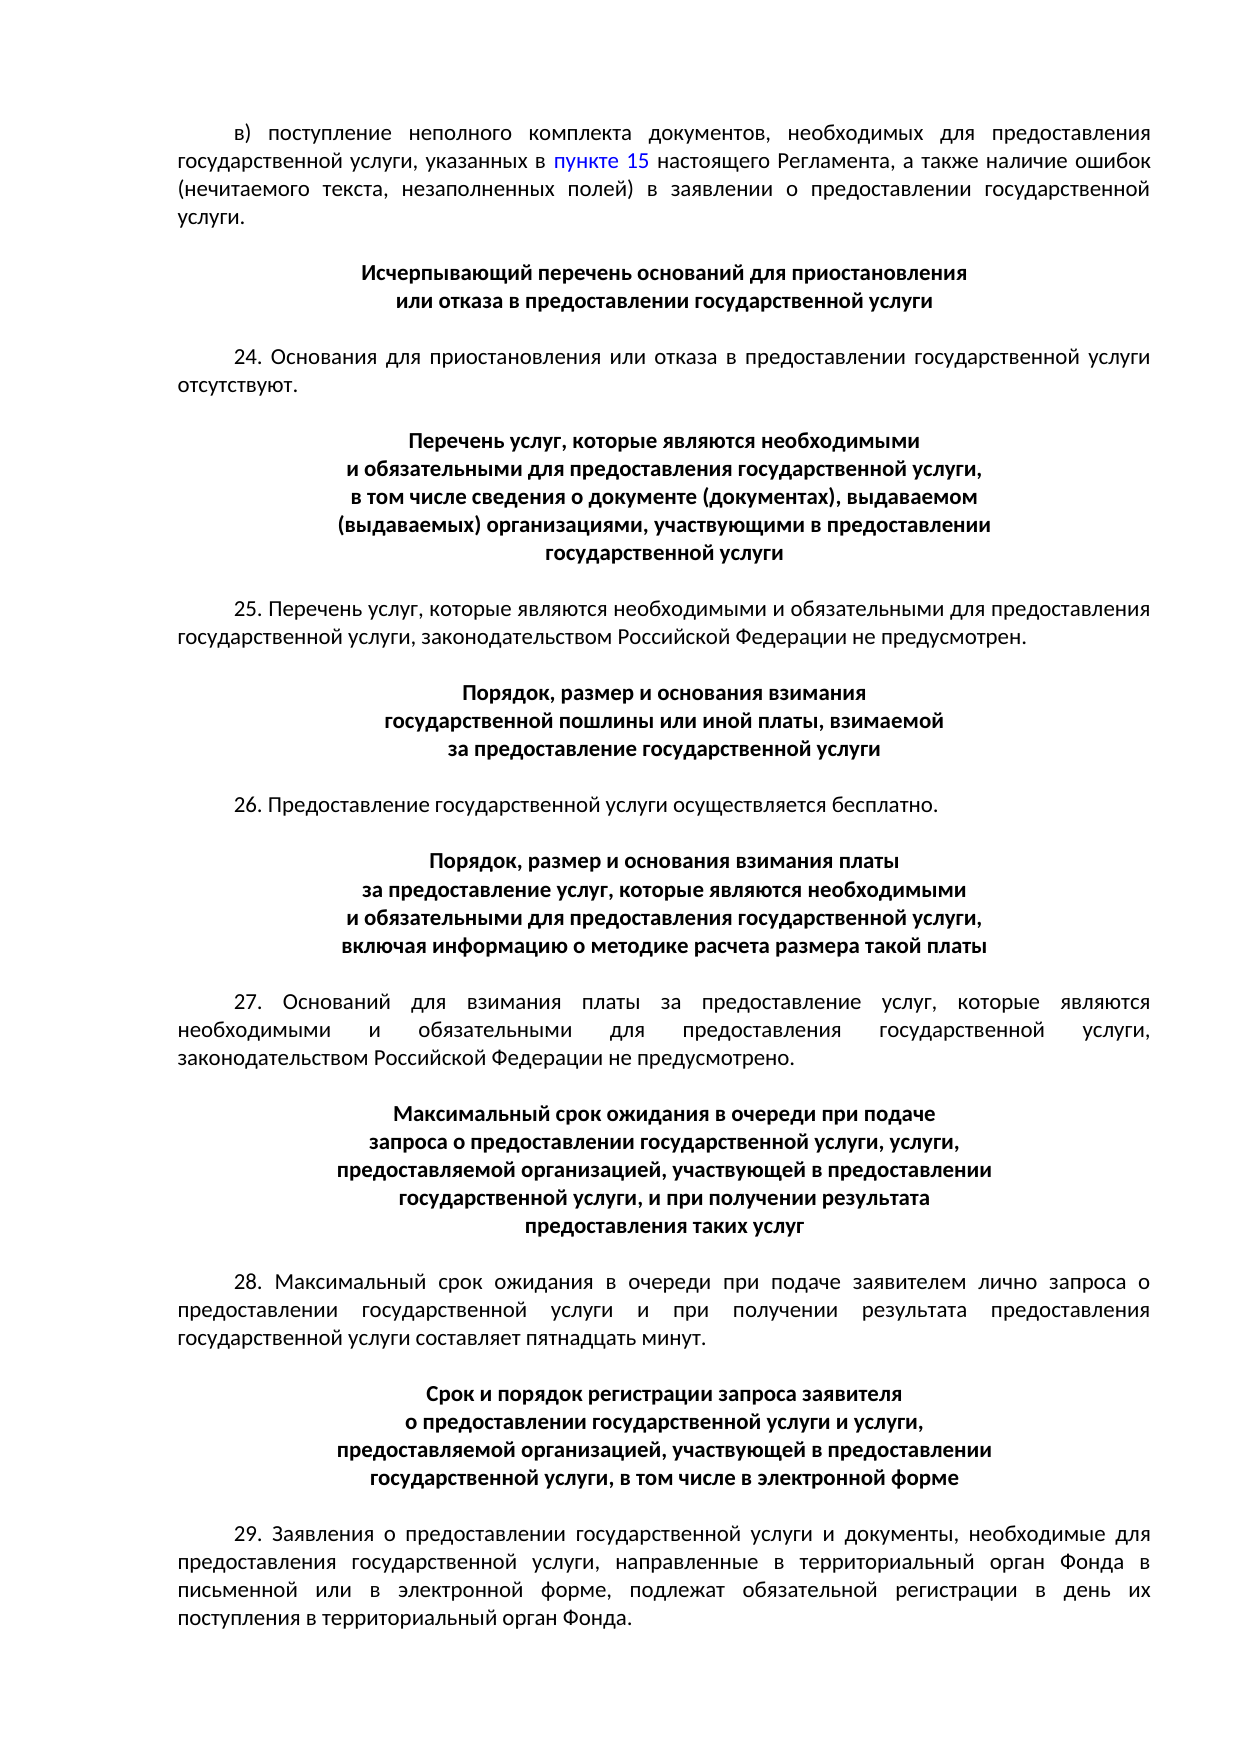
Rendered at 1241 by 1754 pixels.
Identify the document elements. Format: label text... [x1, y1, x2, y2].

text в) поступление неполного комплекта документов, необходимых для предоставления государственной услуги, указанных в пункте 15 настоящего Регламента, а также наличие ошибок (нечитаемого текста, незаполненных полей) в заявлении о предоставлении государственной услуги. [177, 118, 1152, 230]
text 24. Основания для приостановления или отказа в предоставлении государственной услуги отсутствуют. [177, 342, 1152, 398]
title Максимальный срок ожидания в очереди при подаче [177, 1099, 1152, 1127]
text 29. Заявления о предоставлении государственной услуги и документы, необходимые для предоставления государственной услуги, направленные в территориальный орган Фонда в письменной или в электронной форме, подлежат обязательной регистрации в день их поступления в территориальный орган Фонда. [177, 1519, 1152, 1631]
title за предоставление государственной услуги [177, 734, 1152, 763]
title предоставления таких услуг [177, 1211, 1152, 1239]
title государственной услуги, и при получении результата [177, 1183, 1152, 1211]
title государственной услуги [177, 538, 1152, 566]
title Порядок, размер и основания взимания [177, 678, 1152, 707]
title за предоставление услуг, которые являются необходимыми [177, 875, 1152, 903]
title и обязательными для предоставления государственной услуги, [177, 454, 1152, 482]
text 28. Максимальный срок ожидания в очереди при подаче заявителем лично запроса о предоставлении государственной услуги и при получении результата предоставления государственной услуги составляет пятнадцать минут. [177, 1267, 1152, 1351]
title государственной пошлины или иной платы, взимаемой [177, 707, 1152, 734]
title и обязательными для предоставления государственной услуги, [177, 903, 1152, 931]
title государственной услуги, в том числе в электронной форме [177, 1463, 1152, 1491]
title или отказа в предоставлении государственной услуги [177, 286, 1152, 314]
title запроса о предоставлении государственной услуги, услуги, [177, 1127, 1152, 1155]
text 27. Оснований для взимания платы за предоставление услуг, которые являются необходимыми и обязательными для предоставления государственной услуги, законодательством Российской Федерации не предусмотрено. [177, 987, 1152, 1071]
title предоставляемой организацией, участвующей в предоставлении [177, 1435, 1152, 1463]
title Исчерпывающий перечень оснований для приостановления [177, 258, 1152, 286]
title Перечень услуг, которые являются необходимыми [177, 426, 1152, 454]
title Порядок, размер и основания взимания платы [177, 847, 1152, 875]
text 26. Предоставление государственной услуги осуществляется бесплатно. [177, 791, 1152, 819]
title о предоставлении государственной услуги и услуги, [177, 1407, 1152, 1435]
text 25. Перечень услуг, которые являются необходимыми и обязательными для предоставления государственной услуги, законодательством Российской Федерации не предусмотрен. [177, 594, 1152, 651]
title предоставляемой организацией, участвующей в предоставлении [177, 1155, 1152, 1183]
title Срок и порядок регистрации запроса заявителя [177, 1379, 1152, 1407]
title включая информацию о методике расчета размера такой платы [177, 931, 1152, 959]
title в том числе сведения о документе (документах), выдаваемом [177, 482, 1152, 510]
title (выдаваемых) организациями, участвующими в предоставлении [177, 510, 1152, 538]
